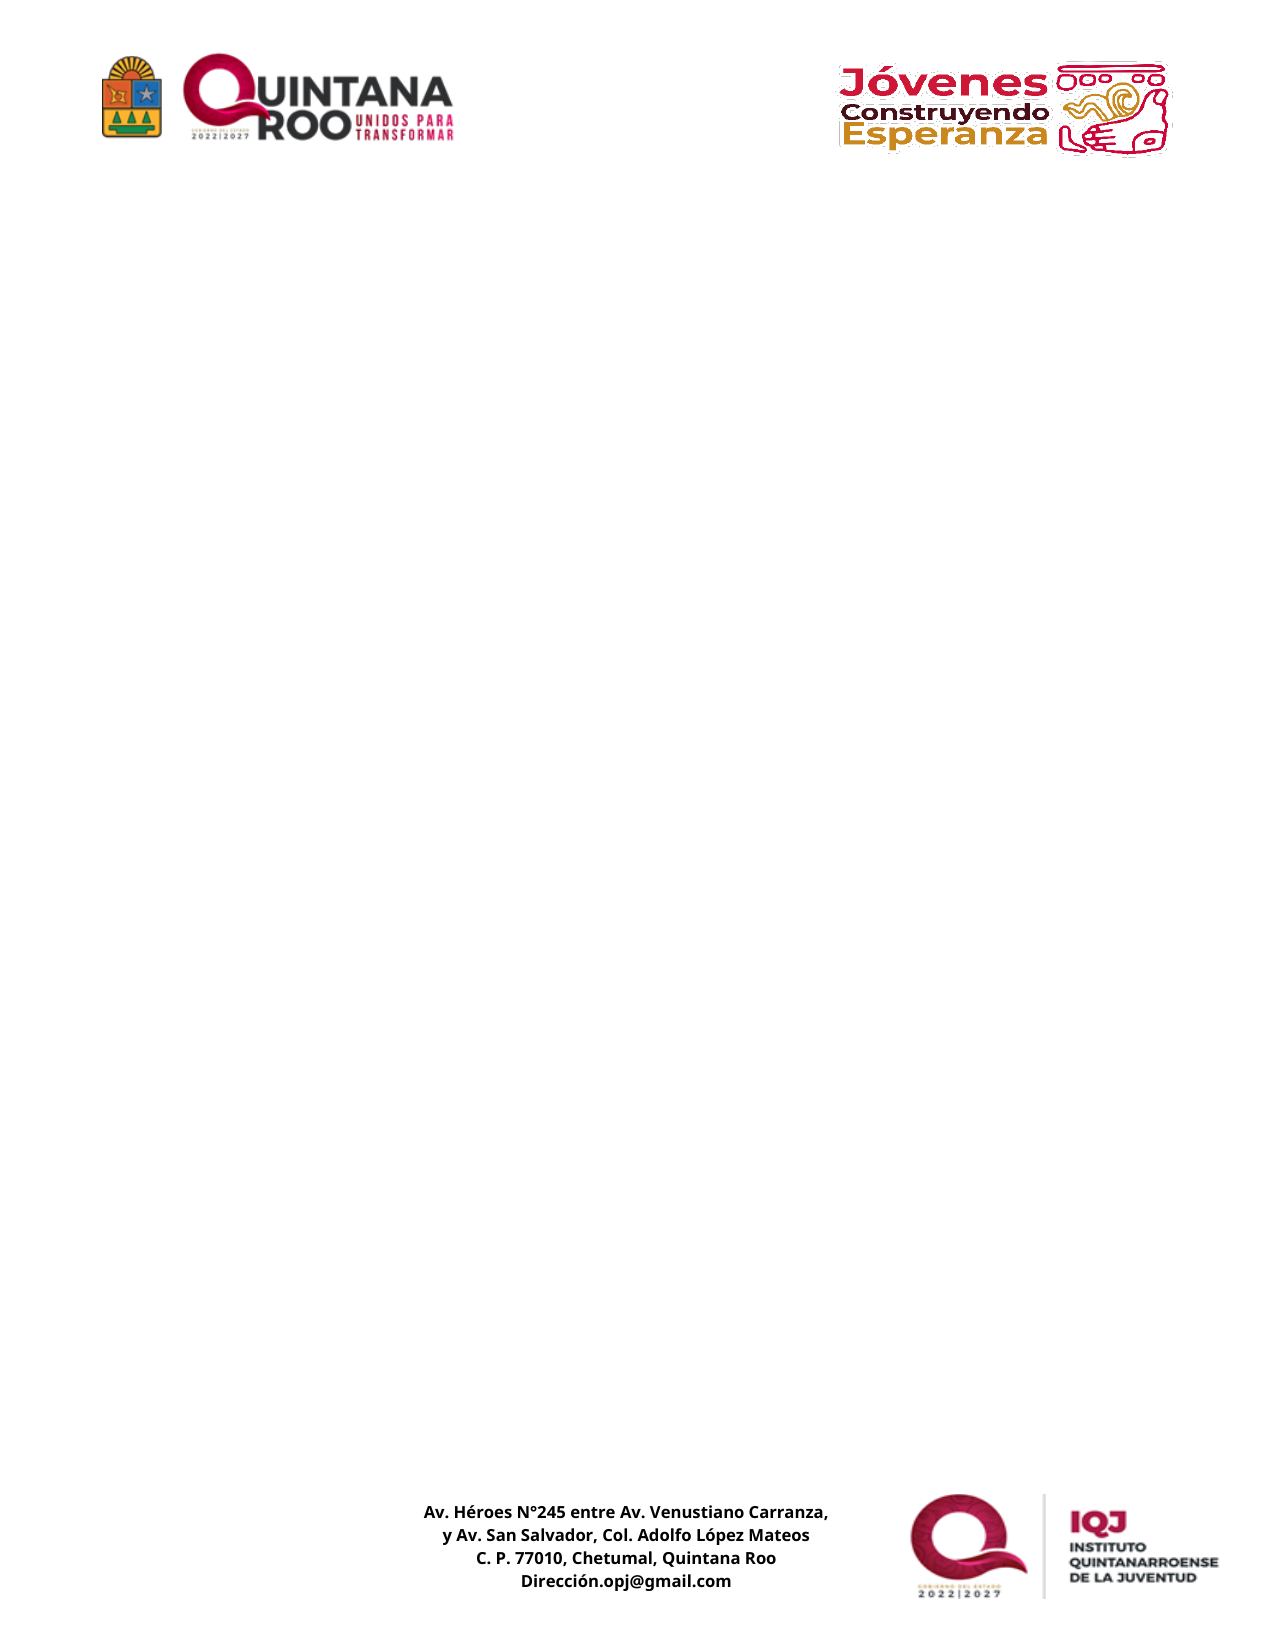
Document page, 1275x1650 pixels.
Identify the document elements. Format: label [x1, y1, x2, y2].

picture [823, 49, 1183, 168]
picture [891, 1494, 1239, 1599]
picture [102, 49, 456, 142]
